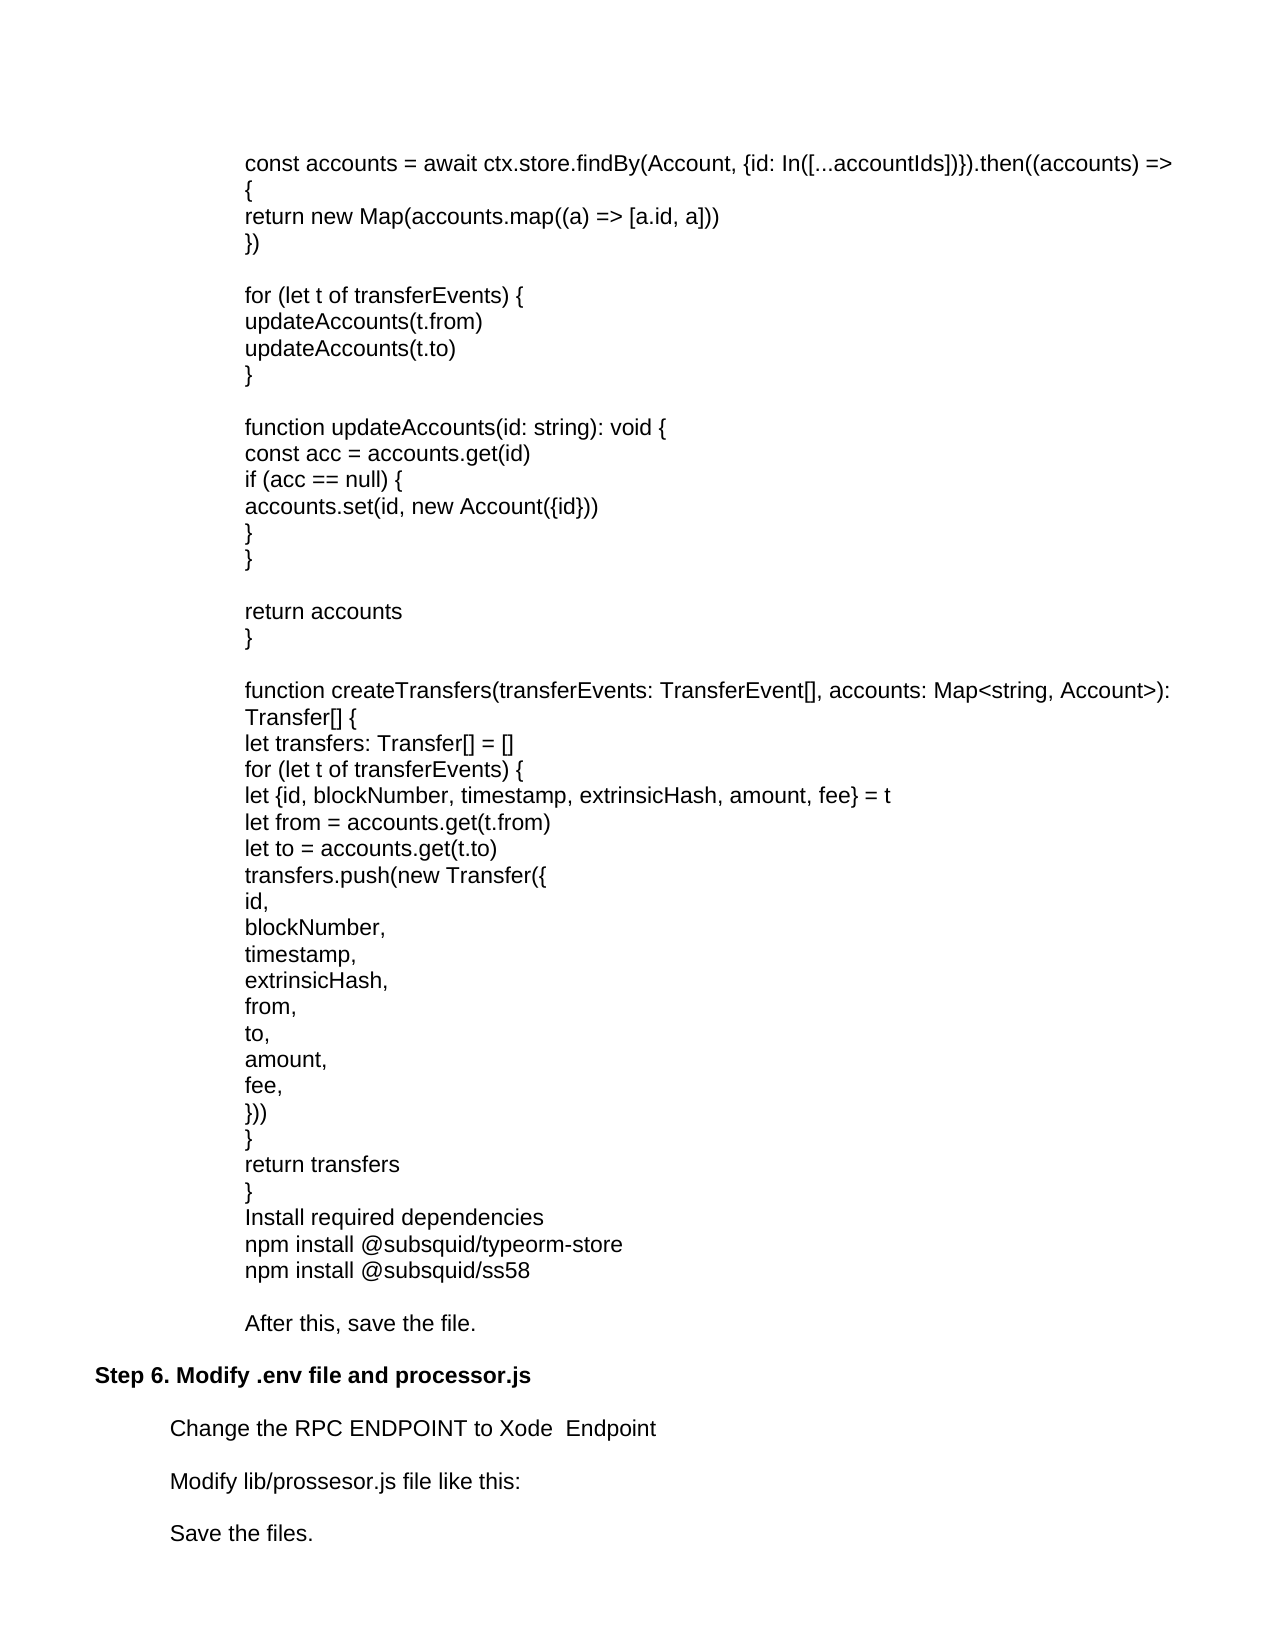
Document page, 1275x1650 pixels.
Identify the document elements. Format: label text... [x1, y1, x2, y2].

text } [244, 1125, 1181, 1151]
text function updateAccounts(id: string): void { [244, 413, 1181, 440]
text function createTransfers(transferEvents: TransferEvent[], accounts: Map<string, Account>): Transfer[] { [244, 677, 1181, 730]
text accounts.set(id, new Account({id})) [244, 493, 1181, 519]
text fee, [244, 1072, 1181, 1099]
text return transfers [244, 1151, 1181, 1178]
text if (acc == null) { [244, 466, 1181, 493]
text Install required dependencies [244, 1204, 1181, 1231]
text After this, save the file. [244, 1309, 1181, 1336]
text let from = accounts.get(t.from) [244, 809, 1181, 835]
text let transfers: Transfer[] = [] [244, 730, 1181, 756]
text const acc = accounts.get(id) [244, 440, 1181, 466]
text amount, [244, 1046, 1181, 1072]
text return new Map(accounts.map((a) => [a.id, a])) [244, 203, 1181, 229]
text npm install @subsquid/ss58 [244, 1257, 1181, 1283]
text const accounts = await ctx.store.findBy(Account, {id: In([...accountIds])}).then((accounts) => { [244, 150, 1181, 203]
text Modify lib/prossesor.js file like this: [169, 1468, 1181, 1494]
text for (let t of transferEvents) { [244, 282, 1181, 308]
text updateAccounts(t.from) [244, 308, 1181, 334]
text } [244, 624, 1181, 651]
text to, [244, 1020, 1181, 1046]
text } [244, 545, 1181, 572]
text id, [244, 888, 1181, 914]
text let to = accounts.get(t.to) [244, 835, 1181, 862]
text Change the RPC ENDPOINT to Xode Endpoint [169, 1415, 1181, 1441]
text } [244, 361, 1181, 387]
text } [244, 519, 1181, 545]
text extrinsicHash, [244, 967, 1181, 993]
text npm install @subsquid/typeorm-store [244, 1231, 1181, 1257]
text })) [244, 1099, 1181, 1125]
text transfers.push(new Transfer({ [244, 862, 1181, 888]
text } [244, 1178, 1181, 1204]
text let {id, blockNumber, timestamp, extrinsicHash, amount, fee} = t [244, 782, 1181, 809]
text Step 6. Modify .env file and processor.js [94, 1362, 1181, 1389]
text for (let t of transferEvents) { [244, 756, 1181, 782]
text timestamp, [244, 941, 1181, 967]
text from, [244, 993, 1181, 1020]
text updateAccounts(t.to) [244, 334, 1181, 361]
text blockNumber, [244, 914, 1181, 941]
text return accounts [244, 598, 1181, 624]
text Save the files. [169, 1520, 1181, 1547]
text }) [244, 229, 1181, 255]
